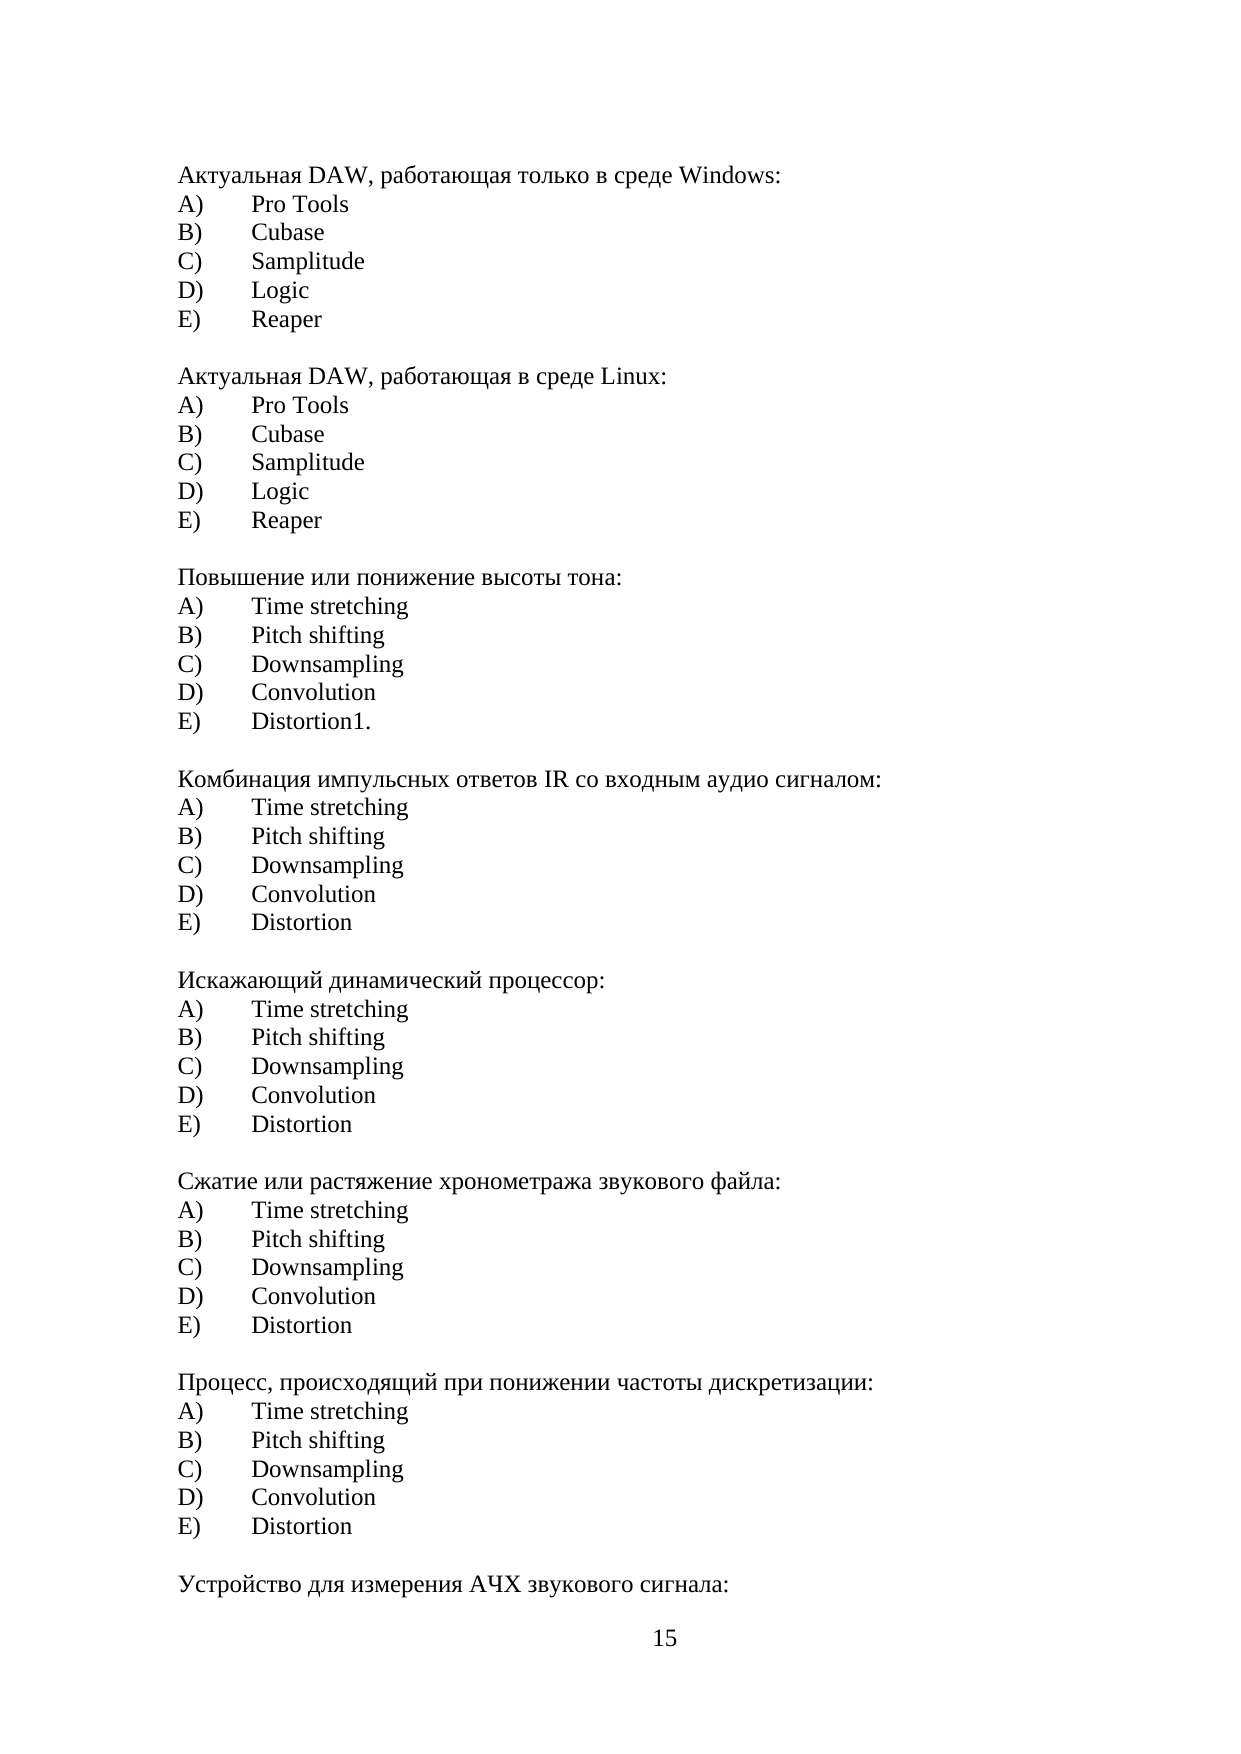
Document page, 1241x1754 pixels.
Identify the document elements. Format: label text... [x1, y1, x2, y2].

text E) Reaper [177, 505, 1152, 534]
text A) Time stretching [177, 994, 1152, 1022]
text B) Pitch shifting [177, 1224, 1152, 1252]
text C) Downsampling [177, 1252, 1152, 1281]
text D) Convolution [177, 1482, 1152, 1511]
text B) Cubase [177, 419, 1152, 447]
text E) Reaper [177, 304, 1152, 332]
text Комбинация импульсных ответов IR со входным аудио сигналом: [177, 764, 1152, 792]
text B) Pitch shifting [177, 620, 1152, 649]
text D) Convolution [177, 879, 1152, 907]
text B) Pitch shifting [177, 1425, 1152, 1454]
text A) Time stretching [177, 1396, 1152, 1425]
text E) Distortion [177, 1310, 1152, 1339]
text C) Samplitude [177, 246, 1152, 275]
text Актуальная DAW, работающая в среде Linux: [177, 361, 1152, 390]
text D) Convolution [177, 677, 1152, 706]
text D) Convolution [177, 1080, 1152, 1109]
text A) Pro Tools [177, 189, 1152, 217]
text Сжатие или растяжение хронометража звукового файла: [177, 1166, 1152, 1195]
text Искажающий динамический процессор: [177, 965, 1152, 994]
text A) Time stretching [177, 1195, 1152, 1224]
text D) Logic [177, 275, 1152, 304]
text D) Logic [177, 476, 1152, 505]
text Повышение или понижение высоты тона: [177, 562, 1152, 591]
text C) Samplitude [177, 447, 1152, 476]
text C) Downsampling [177, 1454, 1152, 1482]
text C) Downsampling [177, 1051, 1152, 1080]
text Актуальная DAW, работающая только в среде Windows: [177, 160, 1152, 189]
text A) Time stretching [177, 792, 1152, 821]
text E) Distortion [177, 1511, 1152, 1540]
text E) Distortion1. [177, 706, 1152, 735]
text B) Cubase [177, 217, 1152, 246]
text Устройство для измерения АЧХ звукового сигнала: [177, 1569, 1152, 1597]
text B) Pitch shifting [177, 821, 1152, 850]
text C) Downsampling [177, 850, 1152, 879]
text A) Pro Tools [177, 390, 1152, 419]
text D) Convolution [177, 1281, 1152, 1310]
text C) Downsampling [177, 649, 1152, 677]
text E) Distortion [177, 1109, 1152, 1137]
text Процесс, происходящий при понижении частоты дискретизации: [177, 1367, 1152, 1396]
text E) Distortion [177, 907, 1152, 936]
text B) Pitch shifting [177, 1022, 1152, 1051]
text A) Time stretching [177, 591, 1152, 620]
